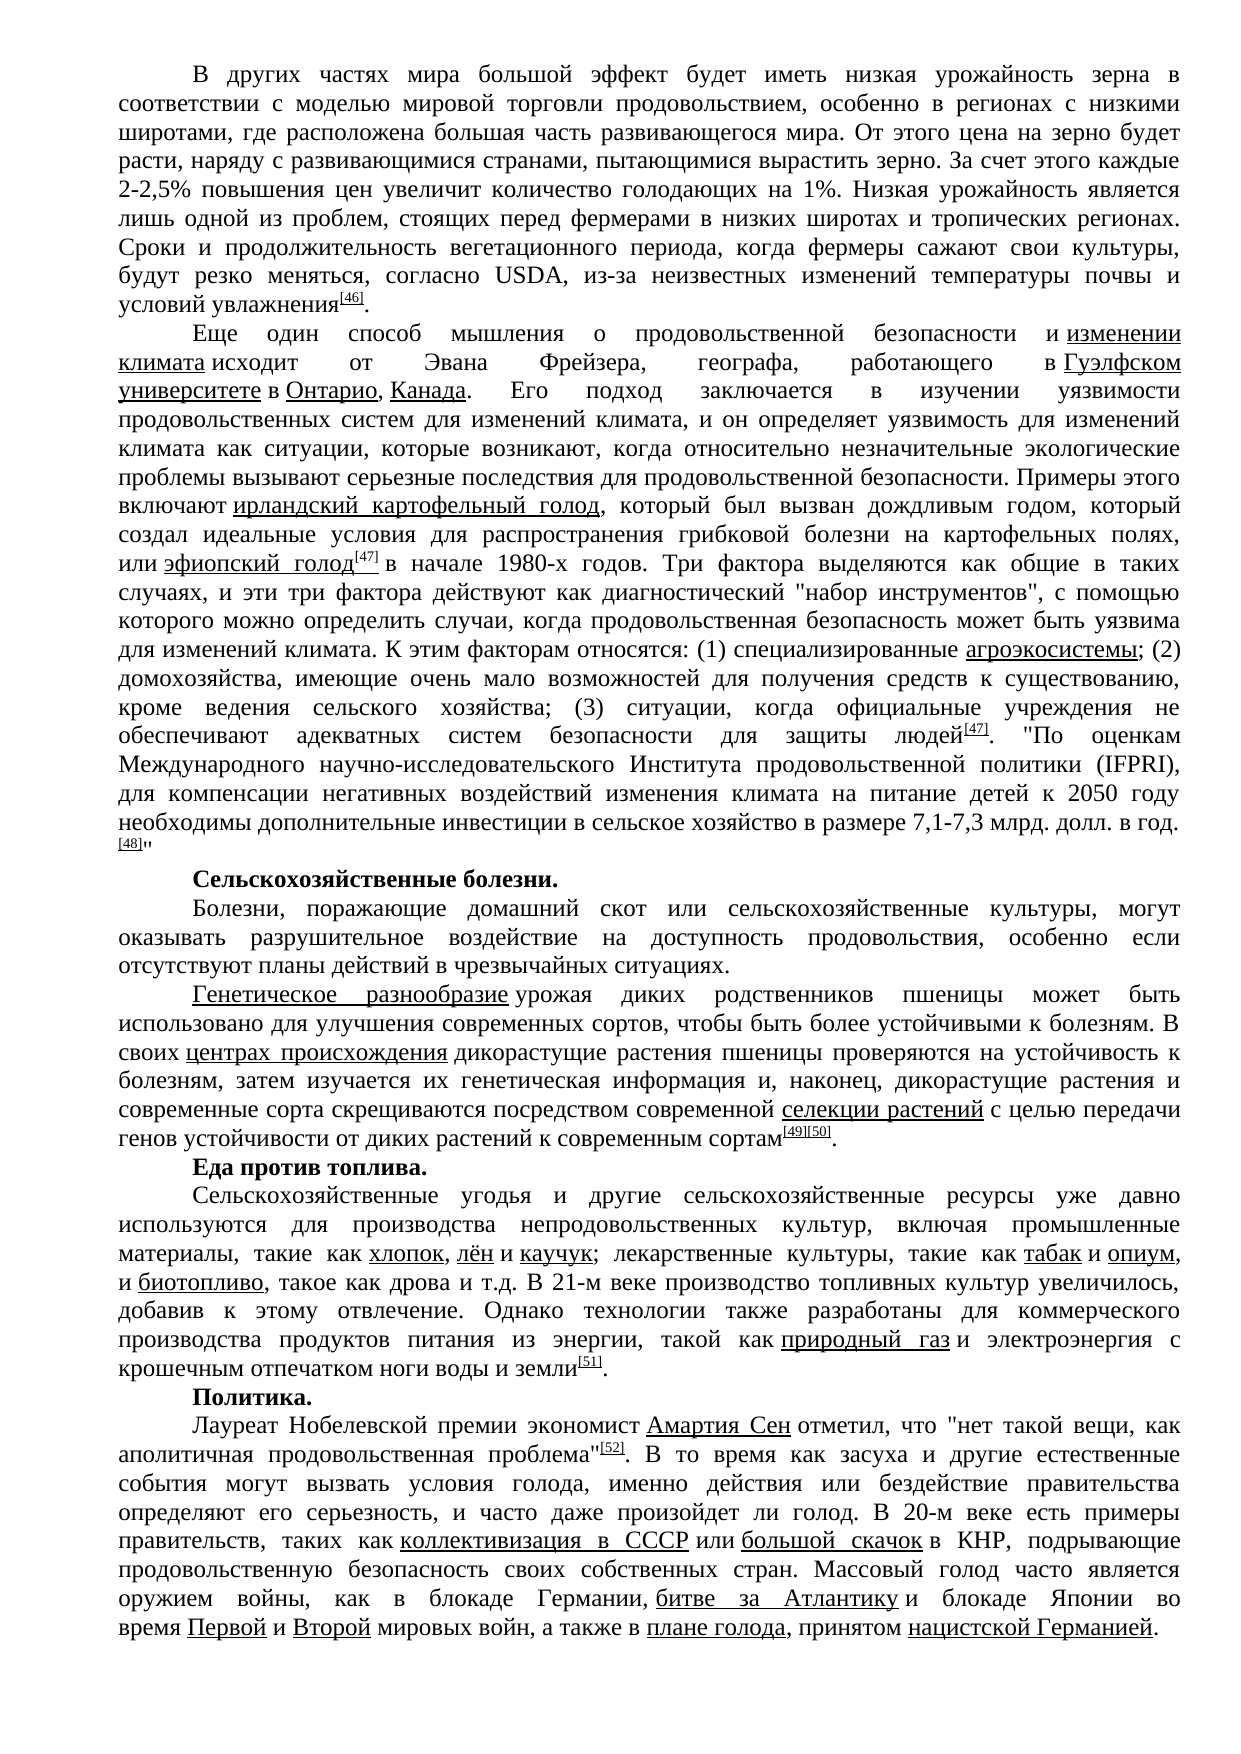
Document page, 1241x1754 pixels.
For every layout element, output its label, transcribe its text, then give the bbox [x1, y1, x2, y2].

text Еще один способ мышления о продовольственной безопасности и изменении климата исходит от Эвана Фрейзера, географа, работающего в Гуэлфском университете в Онтарио, Канада. Его подход заключается в изучении уязвимости продовольственных систем для изменений климата, и он определяет уязвимость для изменений климата как ситуации, которые возникают, когда относительно незначительные экологические проблемы вызывают серьезные последствия для продовольственной безопасности. Примеры этого включают ирландский картофельный голод, который был вызван дождливым годом, который создал идеальные условия для распространения грибковой болезни на картофельных полях, или эфиопский голод[47] в начале 1980-х годов. Три фактора выделяются как общие в таких случаях, и эти три фактора действуют как диагностический "набор инструментов", с помощью которого можно определить случаи, когда продовольственная безопасность может быть уязвима для изменений климата. К этим факторам относятся: (1) специализированные агроэкосистемы; (2) домохозяйства, имеющие очень мало возможностей для получения средств к существованию, кроме ведения сельского хозяйства; (3) ситуации, когда официальные учреждения не обеспечивают адекватных систем безопасности для защиты людей[47]. "По оценкам Международного научно-исследовательского Института продовольственной политики (IFPRI), для компенсации негативных воздействий изменения климата на питание детей к 2050 году необходимы дополнительные инвестиции в сельское хозяйство в размере 7,1-7,3 млрд. долл. в год.[48]" [118, 318, 1181, 864]
text Генетическое разнообразие урожая диких родственников пшеницы может быть использовано для улучшения современных сортов, чтобы быть более устойчивыми к болезням. В своих центрах происхождения дикорастущие растения пшеницы проверяются на устойчивость к болезням, затем изучается их генетическая информация и, наконец, дикорастущие растения и современные сорта скрещиваются посредством современной селекции растений с целью передачи генов устойчивости от диких растений к современным сортам[49][50]. [118, 979, 1181, 1152]
text Сельскохозяйственные угодья и другие сельскохозяйственные ресурсы уже давно используются для производства непродовольственных культур, включая промышленные материалы, такие как хлопок, лён и каучук; лекарственные культуры, такие как табак и опиум, и биотопливо, такое как дрова и т.д. В 21-м веке производство топливных культур увеличилось, добавив к этому отвлечение. Однако технологии также разработаны для коммерческого производства продуктов питания из энергии, такой как природный газ и электроэнергия с крошечным отпечатком ноги воды и земли[51]. [118, 1180, 1181, 1382]
text Еда против топлива. [118, 1152, 1181, 1180]
text Болезни, поражающие домашний скот или сельскохозяйственные культуры, могут оказывать разрушительное воздействие на доступность продовольствия, особенно если отсутствуют планы действий в чрезвычайных ситуациях. [118, 893, 1181, 979]
text Политика. [118, 1382, 1181, 1410]
text Лауреат Нобелевской премии экономист Амартия Сен отметил, что "нет такой вещи, как аполитичная продовольственная проблема"[52]. В то время как засуха и другие естественные события могут вызвать условия голода, именно действия или бездействие правительства определяют его серьезность, и часто даже произойдет ли голод. В 20-м веке есть примеры правительств, таких как коллективизация в СССР или большой скачок в КНР, подрывающие продовольственную безопасность своих собственных стран. Массовый голод часто является оружием войны, как в блокаде Германии, битве за Атлантику и блокаде Японии во время Первой и Второй мировых войн, а также в плане голода, принятом нацистской Германией. [118, 1410, 1181, 1640]
text Сельскохозяйственные болезни. [118, 864, 1181, 893]
text В других частях мира большой эффект будет иметь низкая урожайность зерна в соответствии с моделью мировой торговли продовольствием, особенно в регионах с низкими широтами, где расположена большая часть развивающегося мира. От этого цена на зерно будет расти, наряду с развивающимися странами, пытающимися вырастить зерно. За счет этого каждые 2-2,5% повышения цен увеличит количество голодающих на 1%. Низкая урожайность является лишь одной из проблем, стоящих перед фермерами в низких широтах и тропических регионах. Сроки и продолжительность вегетационного периода, когда фермеры сажают свои культуры, будут резко меняться, согласно USDA, из-за неизвестных изменений температуры почвы и условий увлажнения[46]. [118, 59, 1181, 318]
